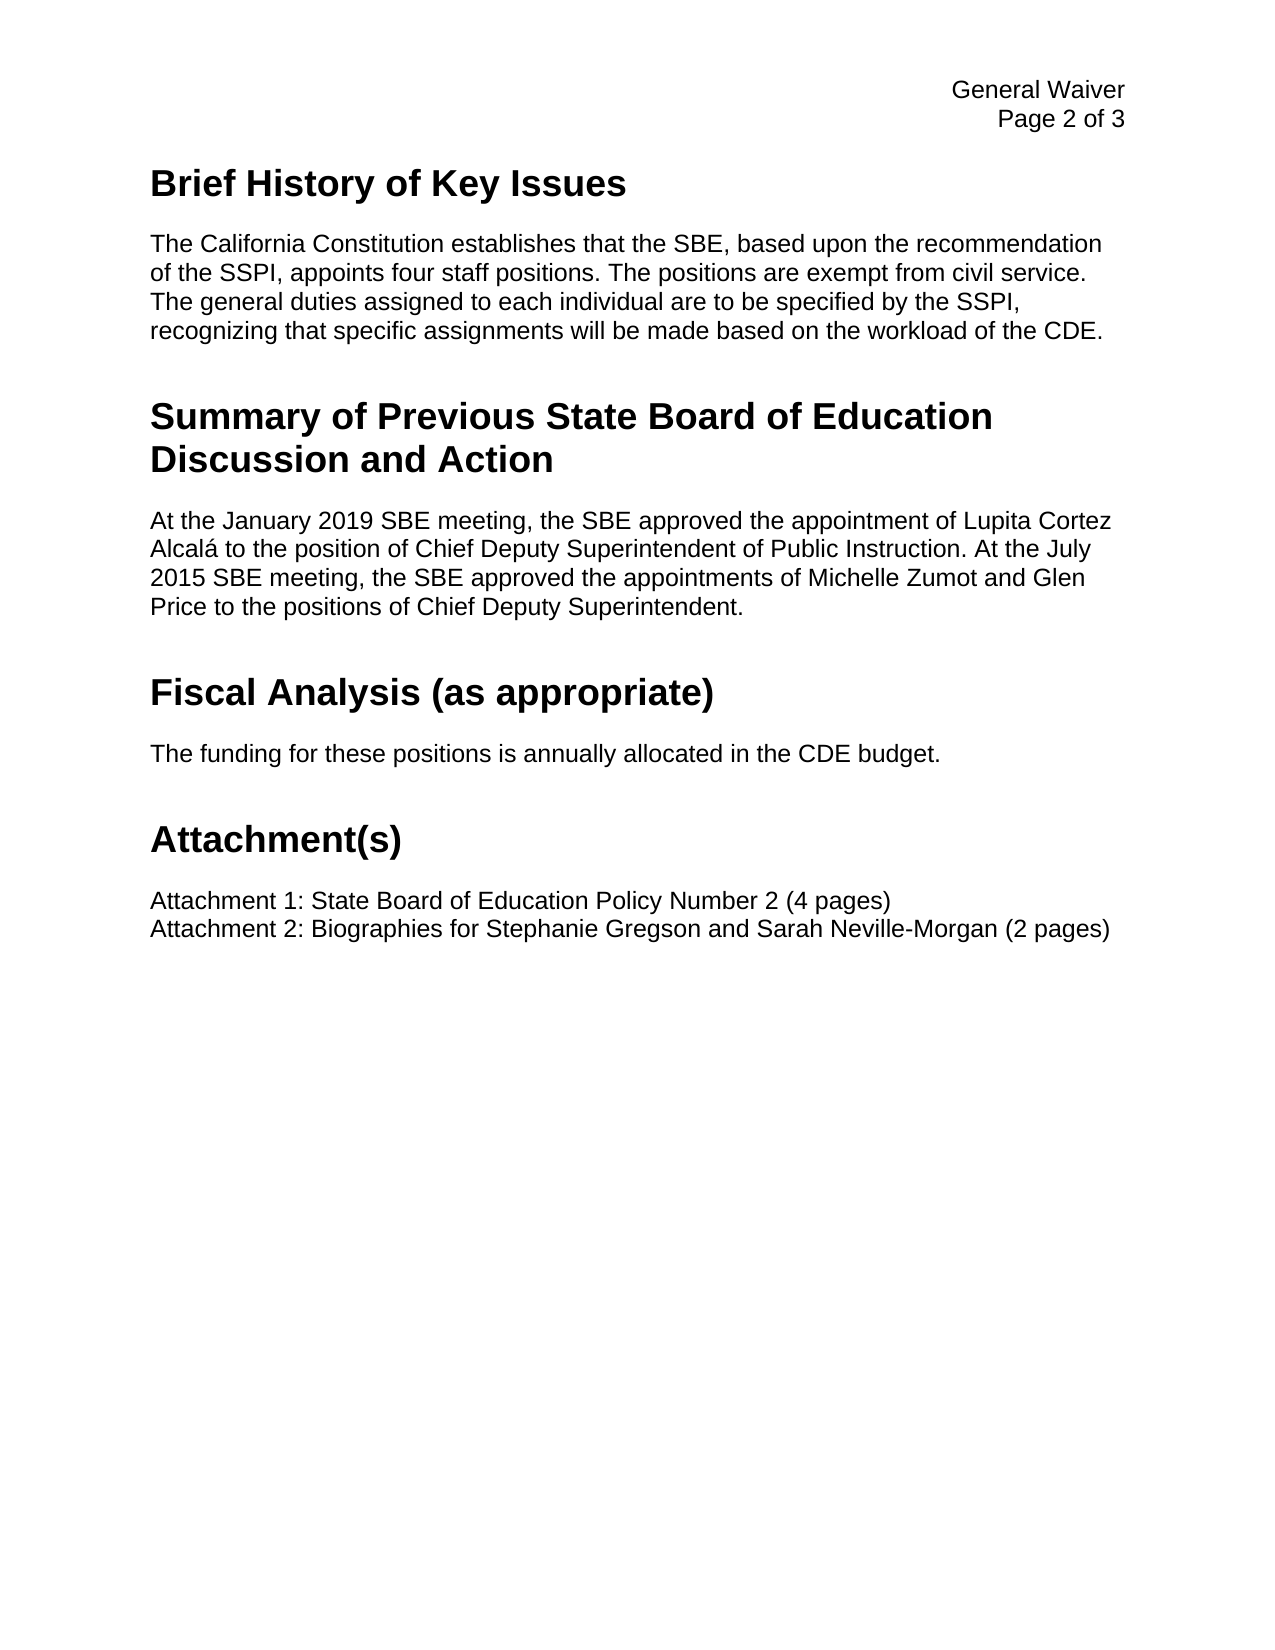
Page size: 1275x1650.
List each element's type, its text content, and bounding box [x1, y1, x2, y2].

subtitle Brief History of Key Issues [150, 161, 1125, 204]
text At the January 2019 SBE meeting, the SBE approved the appointment of Lupita Cortez Alcalá to the position of Chief Deputy Superintendent of Public Instruction. At the July 2015 SBE meeting, the SBE approved the appointments of Michelle Zumot and Glen Price to the positions of Chief Deputy Superintendent. [150, 506, 1125, 621]
subtitle Attachment(s) [150, 817, 1125, 861]
subtitle Summary of Previous State Board of Education Discussion and Action [150, 394, 1125, 481]
text Attachment 2: Biographies for Stephanie Gregson and Sarah Neville-Morgan (2 pages) [150, 914, 1125, 943]
text The funding for these positions is annually allocated in the CDE budget. [150, 739, 1125, 767]
text Attachment 1: State Board of Education Policy Number 2 (4 pages) [150, 886, 1125, 914]
text The California Constitution establishes that the SBE, based upon the recommendation of the SSPI, appoints four staff positions. The positions are exempt from civil service. The general duties assigned to each individual are to be specified by the SSPI, recognizing that specific assignments will be made based on the workload of the CDE. [150, 229, 1125, 344]
subtitle Fiscal Analysis (as appropriate) [150, 671, 1125, 714]
